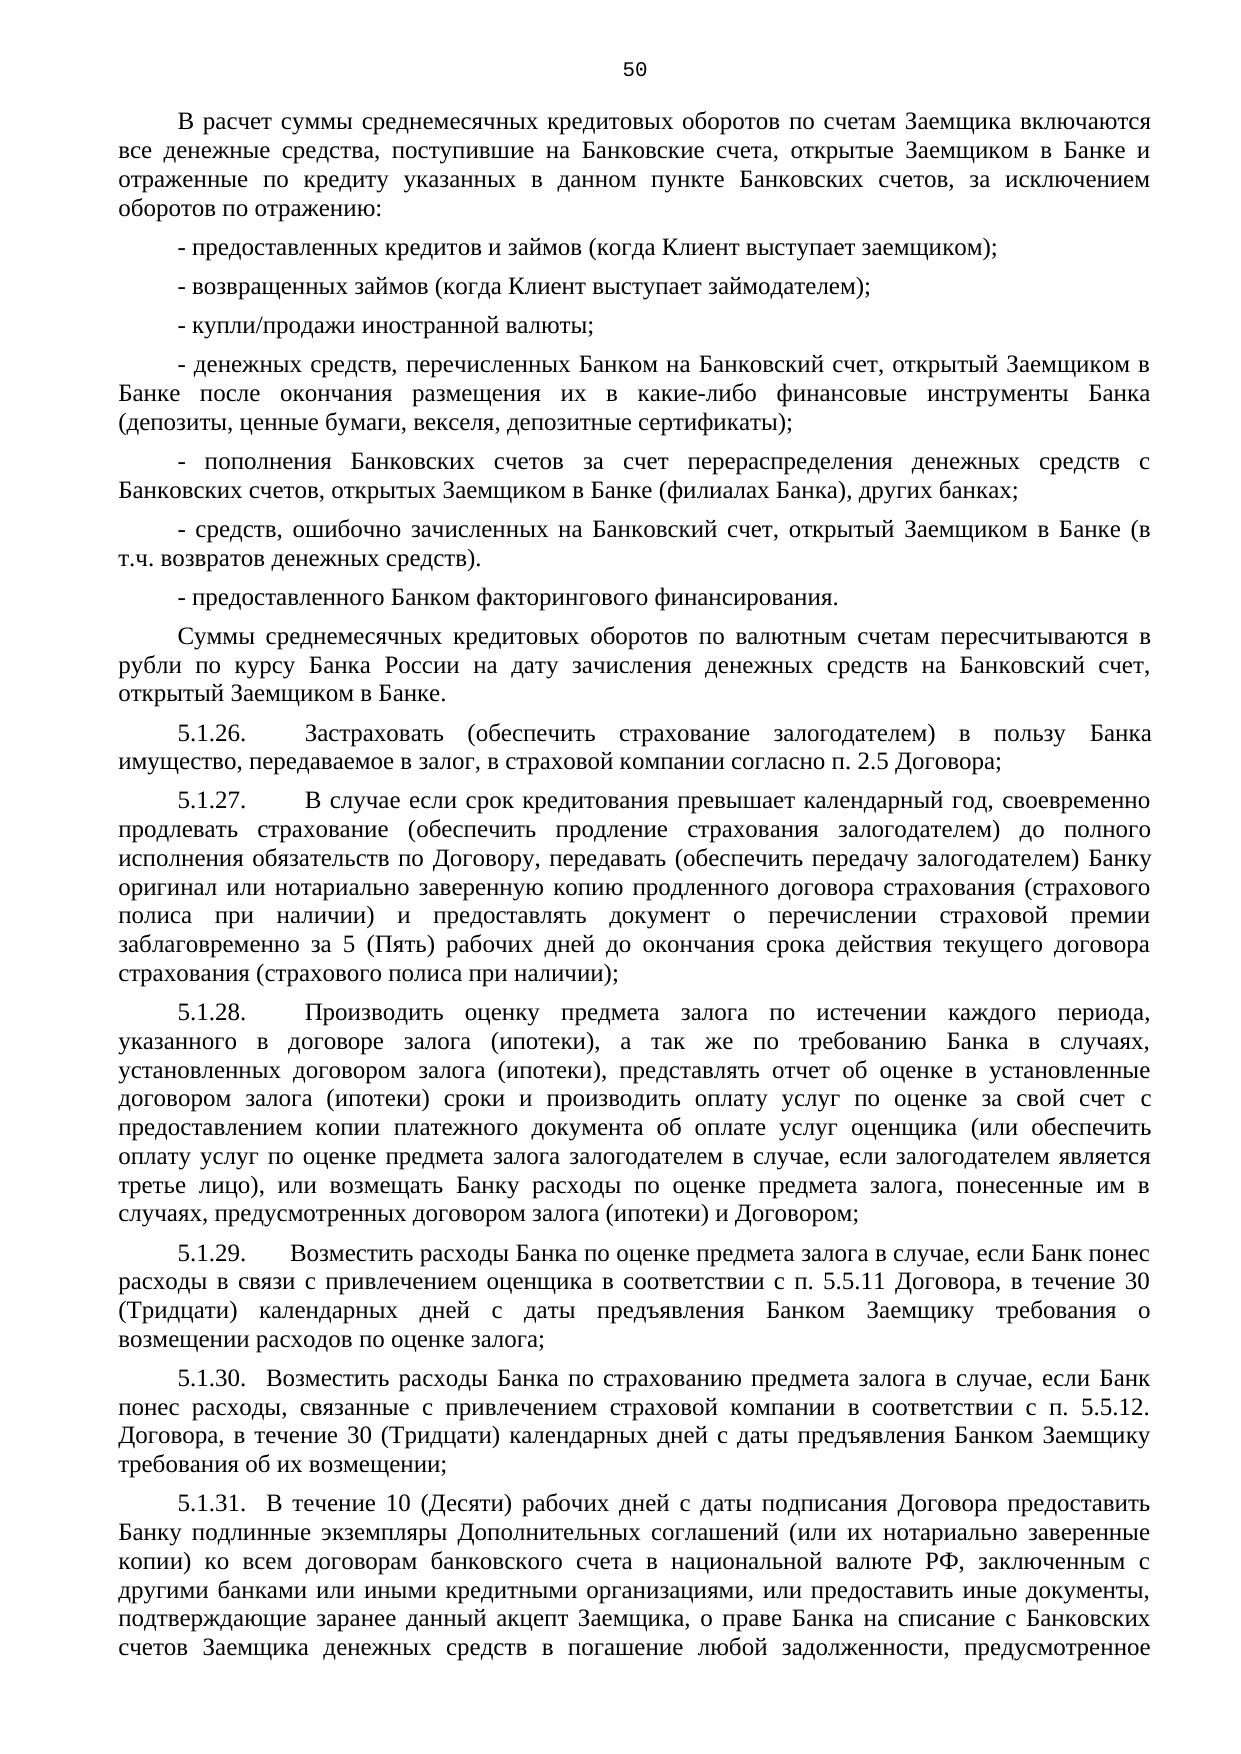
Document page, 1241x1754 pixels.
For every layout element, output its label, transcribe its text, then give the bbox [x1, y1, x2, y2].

text 5.1.29. Возместить расходы Банка по оценке предмета залога в случае, если Банк понес расходы в связи с привлечением оценщика в соответствии с п. 5.5.11 Договора, в течение 30 (Тридцати) календарных дней с даты предъявления Банком Заемщику требования о возмещении расходов по оценке залога; [118, 1238, 1152, 1353]
text - денежных средств, перечисленных Банком на Банковский счет, открытый Заемщиком в Банке после окончания размещения их в какие-либо финансовые инструменты Банка (депозиты, ценные бумаги, векселя, депозитные сертификаты); [118, 349, 1152, 436]
text 5.1.28. Производить оценку предмета залога по истечении каждого периода, указанного в договоре залога (ипотеки), а так же по требованию Банка в случаях, установленных договором залога (ипотеки), представлять отчет об оценке в установленные договором залога (ипотеки) сроки и производить оплату услуг по оценке за свой счет c предоставлением копии платежного документа об оплате услуг оценщика (или обеспечить оплату услуг по оценке предмета залога залогодателем в случае, если залогодателем является третье лицо), или возмещать Банку расходы по оценке предмета залога, понесенные им в случаях, предусмотренных договором залога (ипотеки) и Договором; [118, 997, 1152, 1227]
text - предоставленных кредитов и займов (когда Клиент выступает заемщиком); [118, 232, 1152, 261]
text - возвращенных займов (когда Клиент выступает займодателем); [118, 271, 1152, 300]
text - купли/продажи иностранной валюты; [118, 310, 1152, 339]
text 5.1.27. В случае если срок кредитования превышает календарный год, своевременно продлевать страхование (обеспечить продление страхования залогодателем) до полного исполнения обязательств по Договору, передавать (обеспечить передачу залогодателем) Банку оригинал или нотариально заверенную копию продленного договора страхования (страхового полиса при наличии) и предоставлять документ о перечислении страховой премии заблаговременно за 5 (Пять) рабочих дней до окончания срока действия текущего договора страхования (страхового полиса при наличии); [118, 786, 1152, 987]
text - средств, ошибочно зачисленных на Банковский счет, открытый Заемщиком в Банке (в т.ч. возвратов денежных средств). [118, 514, 1152, 571]
text 5.1.30. Возместить расходы Банка по страхованию предмета залога в случае, если Банк понес расходы, связанные с привлечением страховой компании в соответствии с п. 5.5.12. Договора, в течение 30 (Тридцати) календарных дней с даты предъявления Банком Заемщику требования об их возмещении; [118, 1363, 1152, 1478]
text - предоставленного Банком факторингового финансирования. [118, 582, 1152, 611]
text В расчет суммы среднемесячных кредитовых оборотов по счетам Заемщика включаются все денежные средства, поступившие на Банковские счета, открытые Заемщиком в Банке и отраженные по кредиту указанных в данном пункте Банковских счетов, за исключением оборотов по отражению: [118, 106, 1152, 221]
text 5.1.26. Застраховать (обеспечить страхование залогодателем) в пользу Банка имущество, передаваемое в залог, в страховой компании согласно п. 2.5 Договора; [118, 718, 1152, 775]
text Суммы среднемесячных кредитовых оборотов по валютным счетам пересчитываются в рубли по курсу Банка России на дату зачисления денежных средств на Банковский счет, открытый Заемщиком в Банке. [118, 621, 1152, 707]
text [118, 1488, 1152, 1661]
text - пополнения Банковских счетов за счет перераспределения денежных средств с Банковских счетов, открытых Заемщиком в Банке (филиалах Банка), других банках; [118, 446, 1152, 503]
